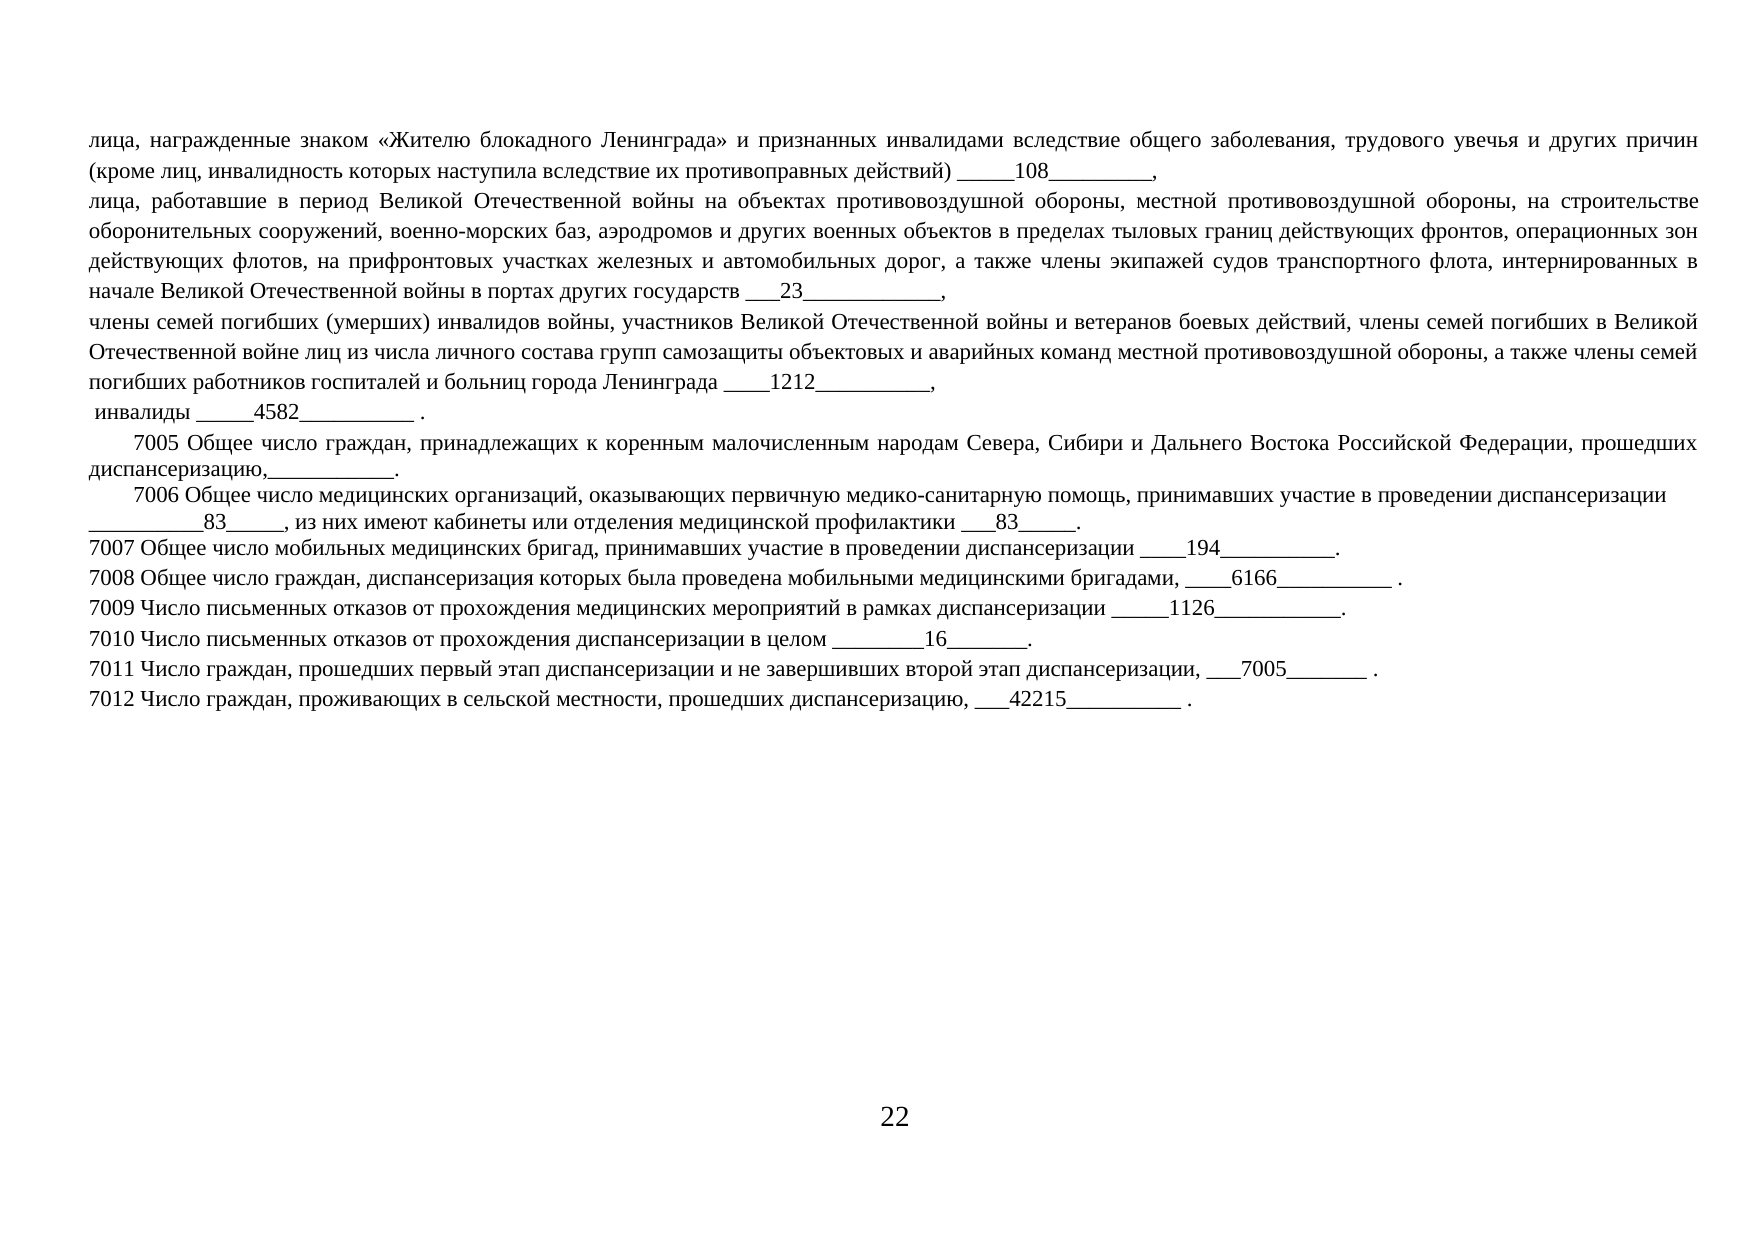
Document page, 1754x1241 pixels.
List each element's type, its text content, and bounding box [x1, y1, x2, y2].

text 7007 Общее число мобильных медицинских бригад, принимавших участие в проведении диспансеризации ____194__________. [89, 534, 1701, 560]
text инвалиды _____4582__________ . [89, 398, 1701, 425]
text лица, работавшие в период Великой Отечественной войны на объектах противовоздушной обороны, местной противовоздушной обороны, на строительстве оборонительных сооружений, военно-морских баз, аэродромов и других военных объектов в пределах тыловых границ действующих фронтов, операционных зон действующих флотов, на прифронтовых участках железных и автомобильных дорог, а также члены экипажей судов транспортного флота, интернированных в начале Великой Отечественной войны в портах других государств ___23____________, [89, 187, 1701, 304]
text 7010 Число письменных отказов от прохождения диспансеризации в целом ________16_______. [89, 625, 1701, 651]
text 7006 Общее число медицинских организаций, оказывающих первичную медико-санитарную помощь, принимавших участие в проведении диспансеризации __________83_____, из них имеют кабинеты или отделения медицинской профилактики ___83_____. [89, 481, 1701, 534]
text члены семей погибших (умерших) инвалидов войны, участников Великой Отечественной войны и ветеранов боевых действий, члены семей погибших в Великой Отечественной войне лиц из числа личного состава групп самозащиты объектовых и аварийных команд местной противовоздушной обороны, а также члены семей погибших работников госпиталей и больниц города Ленинграда ____1212__________, [89, 308, 1701, 394]
text 7012 Число граждан, проживающих в сельской местности, прошедших диспансеризацию, ___42215__________ . [89, 685, 1701, 711]
text 7005 Общее число граждан, принадлежащих к коренным малочисленным народам Севера, Сибири и Дальнего Востока Российской Федерации, прошедших диспансеризацию,___________. [89, 429, 1701, 481]
text 7009 Число письменных отказов от прохождения медицинских мероприятий в рамках диспансеризации _____1126___________. [89, 594, 1701, 621]
text лица, награжденные знаком «Жителю блокадного Ленинграда» и признанных инвалидами вследствие общего заболевания, трудового увечья и других причин (кроме лиц, инвалидность которых наступила вследствие их противоправных действий) _____108_________, [89, 127, 1701, 183]
text 7011 Число граждан, прошедших первый этап диспансеризации и не завершивших второй этап диспансеризации, ___7005_______ . [89, 655, 1701, 681]
text 7008 Общее число граждан, диспансеризация которых была проведена мобильными медицинскими бригадами, ____6166__________ . [89, 564, 1701, 591]
